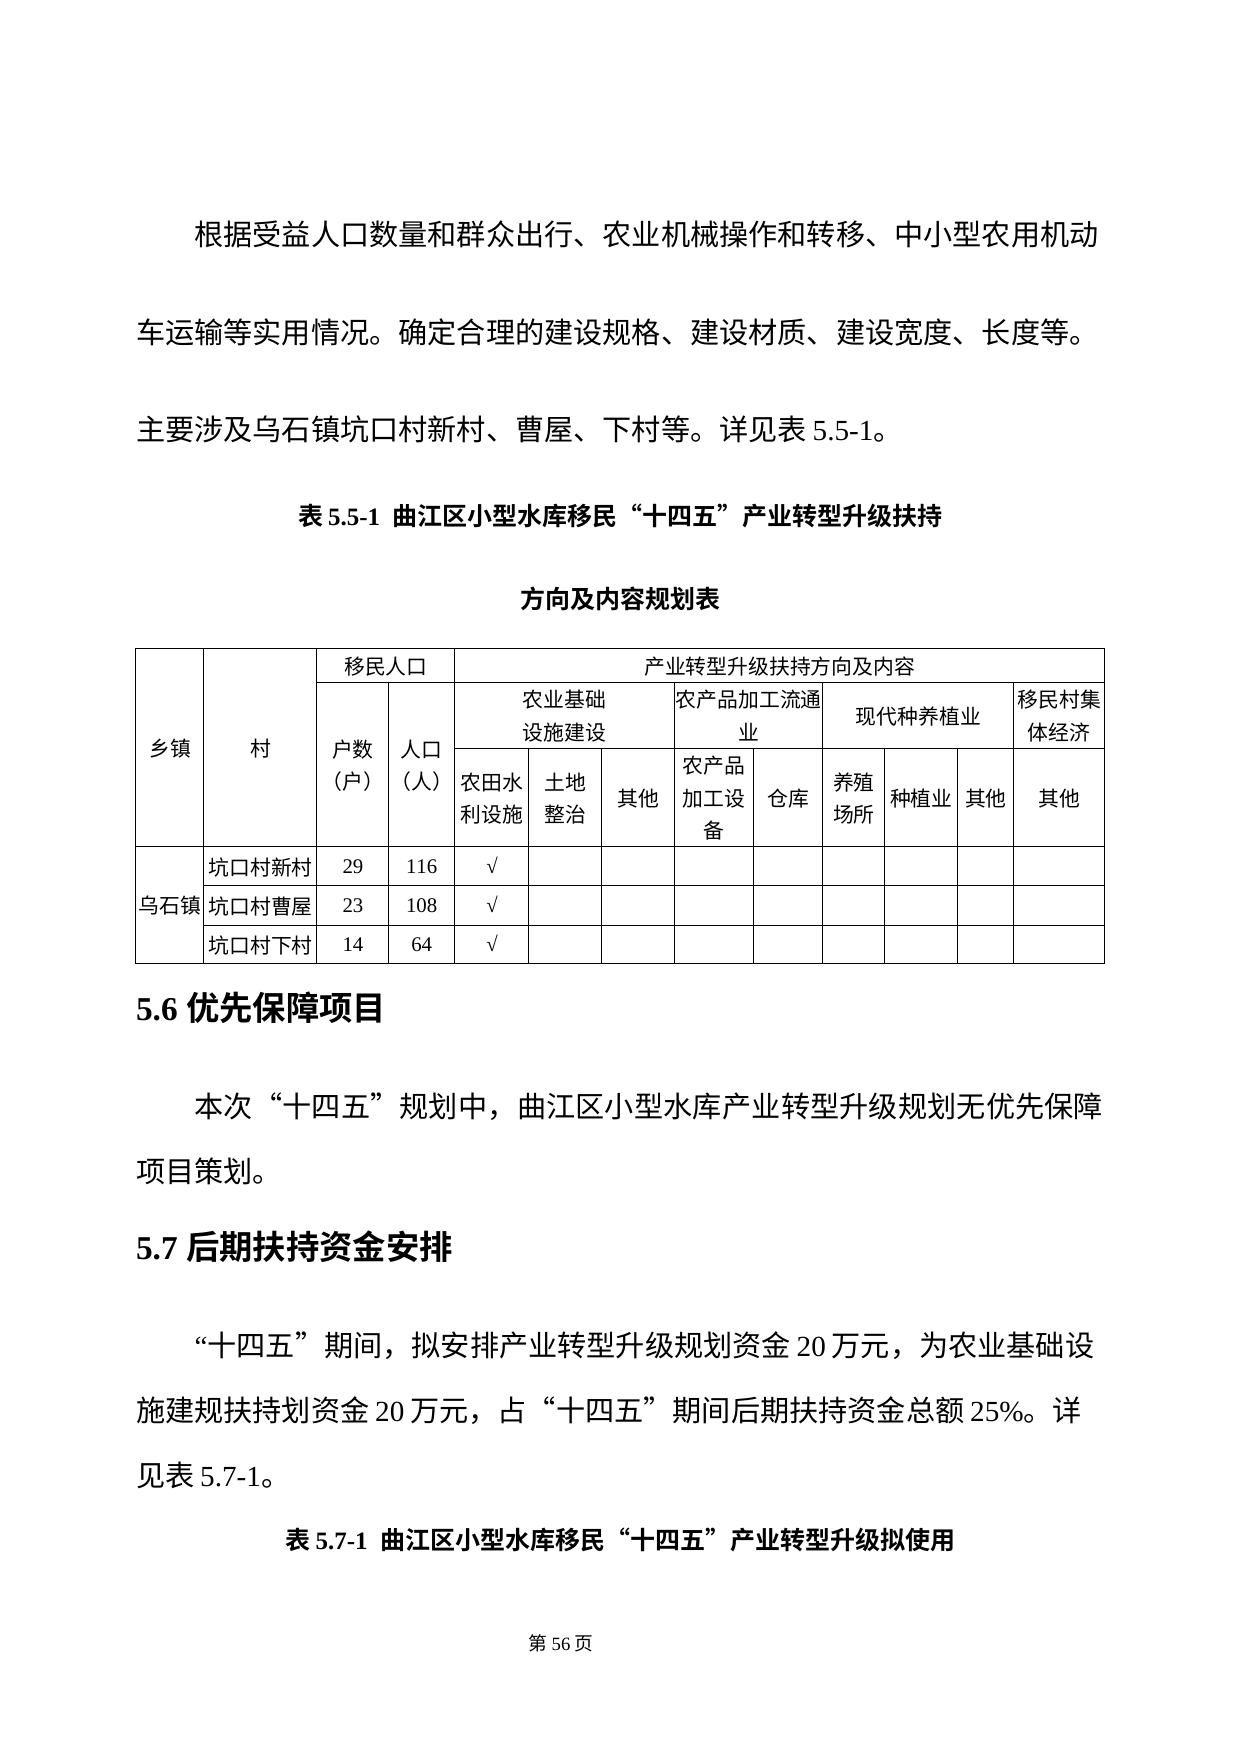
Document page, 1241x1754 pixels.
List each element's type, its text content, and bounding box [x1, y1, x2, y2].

table_cell 其他 [958, 749, 1013, 846]
table_cell 养殖 场所 [823, 749, 884, 846]
table_cell 农业基础 设施建设 [455, 683, 674, 748]
table_cell [602, 926, 674, 962]
table_cell [885, 926, 957, 962]
table_cell 土地 整治 [529, 749, 601, 846]
table_cell √ [455, 847, 528, 884]
text 表5.5-1 曲江区小型水库移民“十四五”产业转型升级扶持 [136, 482, 1104, 547]
table_cell 其他 [602, 749, 674, 846]
table_cell 移民村集体经济 [1014, 683, 1104, 748]
text 方向及内容规划表 [136, 565, 1104, 630]
table_cell 108 [389, 886, 454, 924]
table_cell 农田水利设施 [455, 749, 528, 846]
table_cell [823, 847, 884, 884]
table_cell [754, 886, 822, 924]
table_header 村 [204, 649, 316, 846]
table_cell √ [455, 886, 528, 924]
table_cell 农产品加工设备 [675, 749, 753, 846]
table_cell [754, 926, 822, 962]
table_cell [529, 847, 601, 884]
table_cell 坑口村曹屋 [204, 886, 316, 924]
table_cell [885, 847, 957, 884]
table_cell [675, 886, 753, 924]
text 根据受益人口数量和群众出行、农业机械操作和转移、中小型农用机动车运输等实用情况。确定合理的建设规格、建设材质、建设宽度、长度等。主要涉及乌石镇坑口村新村、曹屋、下村等。详见表5.5-1。 [136, 201, 1104, 461]
table_cell 23 [317, 886, 388, 924]
table_cell 29 [317, 847, 388, 884]
table_cell [675, 847, 753, 884]
table_cell [529, 886, 601, 924]
table_cell 农产品加工流通业 [675, 683, 822, 748]
table_cell [529, 926, 601, 962]
table_cell [754, 847, 822, 884]
table_cell 现代种养植业 [823, 683, 1013, 748]
table_cell 户数 （户） [317, 683, 388, 846]
table_cell 14 [317, 926, 388, 962]
table_cell [1014, 926, 1104, 962]
table_cell [1014, 886, 1104, 924]
table_header 产业转型升级扶持方向及内容 [455, 649, 1104, 682]
table_cell 乌石镇 [136, 847, 203, 962]
table_header 乡镇 [136, 649, 203, 846]
subtitle 5.6 优先保障项目 [136, 973, 1104, 1038]
table_cell 种植业 [885, 749, 957, 846]
table_cell 坑口村新村 [204, 847, 316, 884]
text 表5.7-1 曲江区小型水库移民“十四五”产业转型升级拟使用 [136, 1506, 1104, 1571]
table_cell [602, 847, 674, 884]
table_cell 64 [389, 926, 454, 962]
table_cell 坑口村下村 [204, 926, 316, 962]
table_cell 116 [389, 847, 454, 884]
text 本次“十四五”规划中，曲江区小型水库产业转型升级规划无优先保障项目策划。 [136, 1072, 1104, 1202]
table_cell [958, 886, 1013, 924]
table_cell [602, 886, 674, 924]
table_cell [823, 886, 884, 924]
table_cell √ [455, 926, 528, 962]
table_cell 其他 [1014, 749, 1104, 846]
table_header 移民人口 [317, 649, 454, 682]
table_cell 仓库 [754, 749, 822, 846]
text “十四五”期间，拟安排产业转型升级规划资金20万元，为农业基础设施建规扶持划资金20万元，占“十四五”期间后期扶持资金总额25%。详见表5.7-1。 [136, 1311, 1104, 1506]
table_cell [958, 847, 1013, 884]
table_cell [885, 886, 957, 924]
table_cell [823, 926, 884, 962]
table_cell [1014, 847, 1104, 884]
table_cell 人口 （人） [389, 683, 454, 846]
table_cell [675, 926, 753, 962]
table_cell [958, 926, 1013, 962]
subtitle 5.7 后期扶持资金安排 [136, 1212, 1104, 1277]
